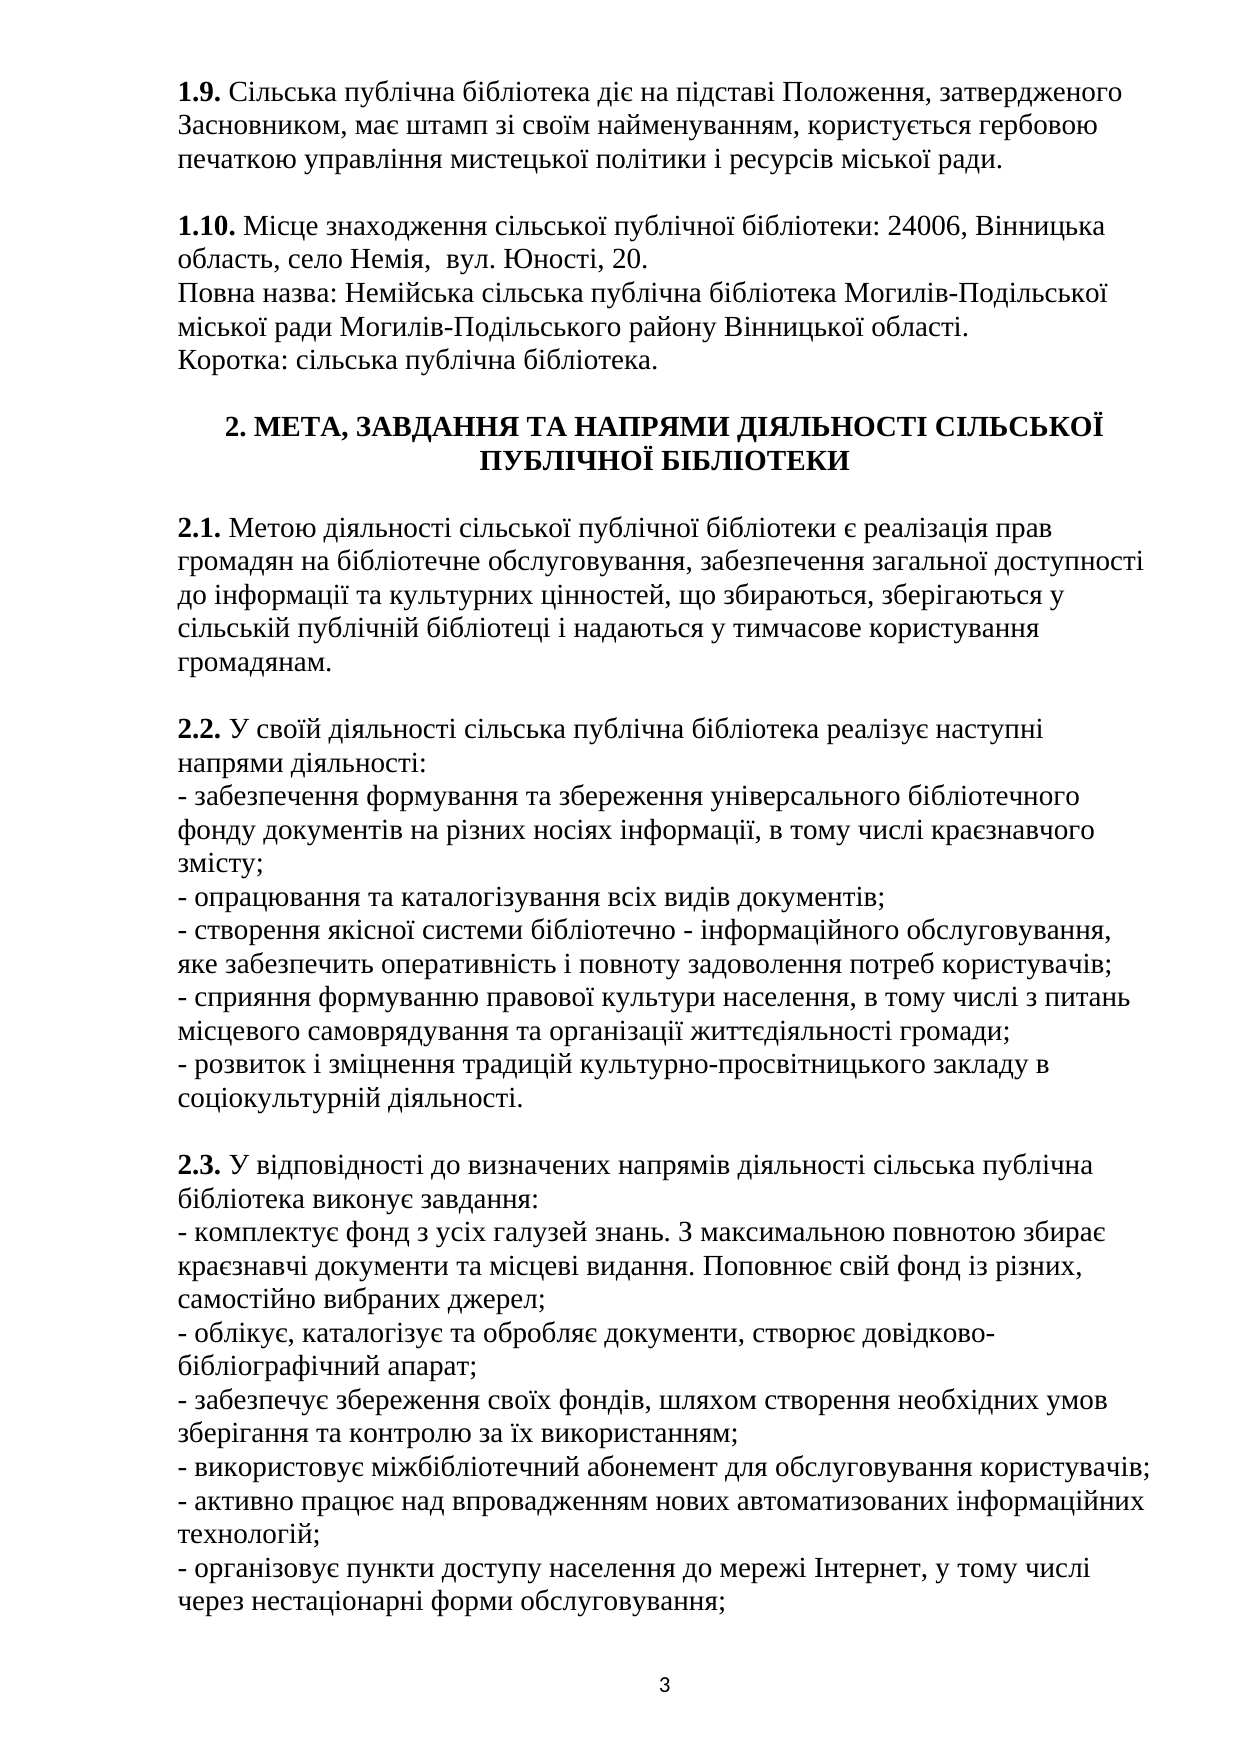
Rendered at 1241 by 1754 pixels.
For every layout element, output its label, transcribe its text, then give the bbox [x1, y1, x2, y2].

text - створення якісної системи бібліотечно - інформаційного обслуговування, яке забезпечить оперативність і повноту задоволення потреб користувачів; [177, 912, 1152, 979]
text - використовує міжбібліотечний абонемент для обслуговування користувачів; [177, 1449, 1152, 1483]
text Повна назва: Немійська сільська публічна бібліотека Могилів-Подільської міської ради Могилів-Подільського району Вінницької області. [177, 275, 1152, 342]
text 1.10. Місце знаходження сільської публічної бібліотеки: 24006, Вінницька область, село Немія, вул. Юності, 20. [177, 208, 1152, 275]
text 2.3. У відповідності до визначених напрямів діяльності сільська публічна бібліотека виконує завдання: [177, 1147, 1152, 1214]
text - опрацювання та каталогізування всіх видів документів; [177, 879, 1152, 912]
text - сприяння формуванню правової культури населення, в тому числі з питань місцевого самоврядування та організації життєдіяльності громади; [177, 979, 1152, 1047]
text - забезпечує збереження своїх фондів, шляхом створення необхідних умов зберігання та контролю за їх використанням; [177, 1382, 1152, 1449]
text - забезпечення формування та збереження універсального бібліотечного фонду документів на різних носіях інформації, в тому числі краєзнавчого змісту; [177, 778, 1152, 879]
text - організовує пункти доступу населення до мережі Інтернет, у тому числі через нестаціонарні форми обслуговування; [177, 1550, 1152, 1617]
text - розвиток і зміцнення традицій культурно-просвітницького закладу в соціокультурній діяльності. [177, 1047, 1152, 1114]
text 2.2. У своїй діяльності сільська публічна бібліотека реалізує наступні напрями діяльності: [177, 711, 1152, 778]
text 1.9. Сільська публічна бібліотека діє на підставі Положення, затвердженого Засновником, має штамп зі своїм найменуванням, користується гербовою печаткою управління мистецької політики і ресурсів міської ради. [177, 74, 1152, 174]
text - активно працює над впровадженням нових автоматизованих інформаційних технологій; [177, 1483, 1152, 1550]
text 2.1. Метою діяльності сільської публічної бібліотеки є реалізація прав громадян на бібліотечне обслуговування, забезпечення загальної доступності до інформації та культурних цінностей, що збираються, зберігаються у сільській публічній бібліотеці і надаються у тимчасове користування громадянам. [177, 510, 1152, 678]
text 2. МЕТА, ЗАВДАННЯ ТА НАПРЯМИ ДІЯЛЬНОСТІ СІЛЬСЬКОЇ ПУБЛІЧНОЇ БІБЛІОТЕКИ [177, 409, 1152, 476]
text - комплектує фонд з усіх галузей знань. З максимальною повнотою збирає краєзнавчі документи та місцеві видання. Поповнює свій фонд із різних, самостійно вибраних джерел; [177, 1214, 1152, 1315]
text Коротка: сільська публічна бібліотека. [177, 342, 1152, 376]
text - облікує, каталогізує та обробляє документи, створює довідково-бібліографічний апарат; [177, 1315, 1152, 1382]
